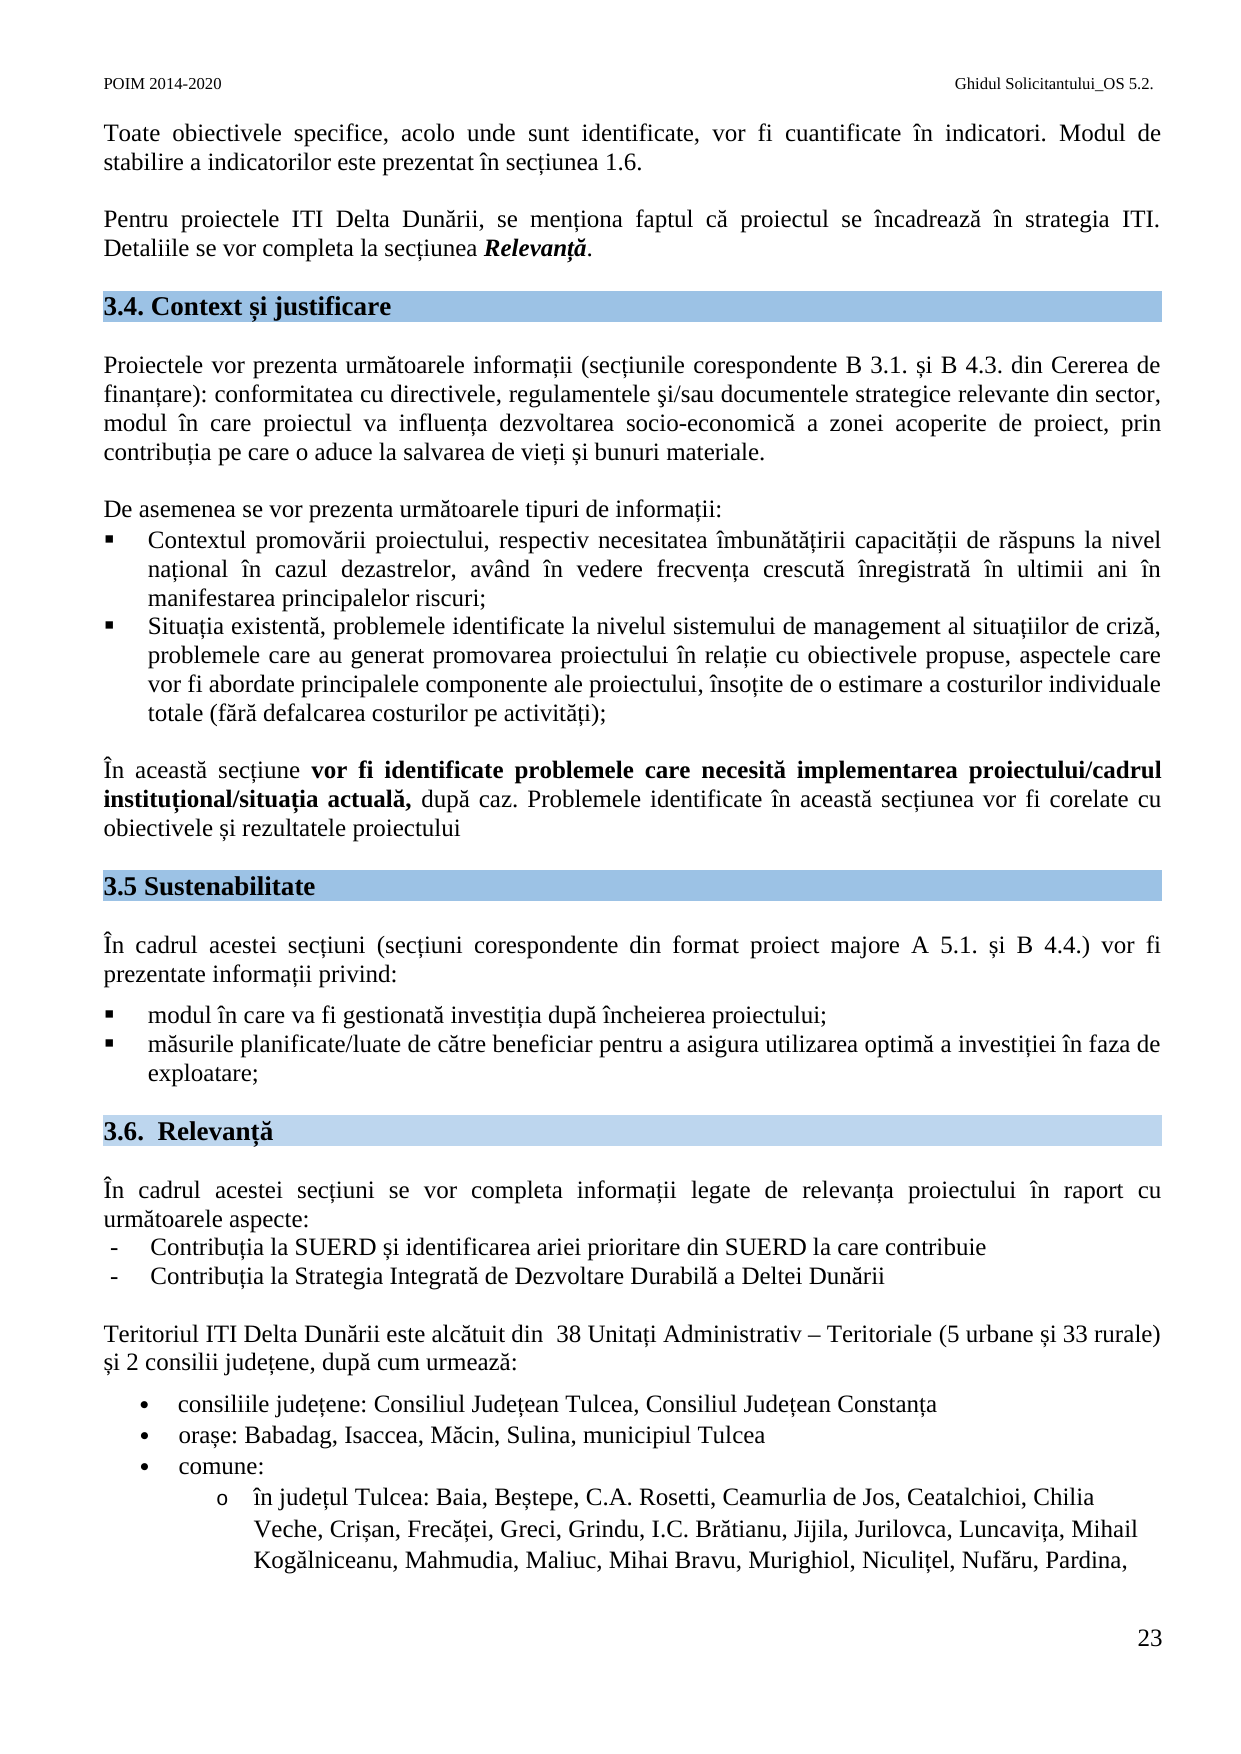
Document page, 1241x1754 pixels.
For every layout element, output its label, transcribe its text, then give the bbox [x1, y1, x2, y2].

subtitle 3.5 Sustenabilitate [103, 870, 1162, 901]
subtitle 3.4. Context și justificare [103, 291, 1162, 322]
text Teritoriul ITI Delta Dunării este alcătuit din 38 Unitați Administrativ – Teritoriale (5 urbane și 33 rurale) și 2 consilii județene, după cum urmează: [103, 1319, 1162, 1376]
text În cadrul acestei secțiuni (secțiuni corespondente din format proiect majore A 5.1. și B 4.4.) vor fi prezentate informații privind: [103, 930, 1162, 988]
text Toate obiectivele specifice, acolo unde sunt identificate, vor fi cuantificate în indicatori. Modul de stabilire a indicatorilor este prezentat în secțiunea 1.6. [103, 118, 1162, 176]
list Situația existentă, problemele identificate la nivelul sistemului de management al situațiilor de criză, problemele care au generat promovarea proiectului în relație cu obiectivele propuse, aspectele care vor fi abordate principalele componente ale proiectului, însoțite de o estimare a costurilor individuale totale (fără defalcarea costurilor pe activități); [103, 611, 1162, 726]
list comune: [141, 1449, 1162, 1480]
list modul în care va fi gestionată investiția după încheierea proiectului; [103, 1000, 1162, 1029]
list consiliile județene: Consiliul Județean Tulcea, Consiliul Județean Constanța [141, 1389, 1162, 1417]
text În cadrul acestei secțiuni se vor completa informații legate de relevanța proiectului în raport cu următoarele aspecte: [103, 1175, 1162, 1232]
list Contribuția la SUERD și identificarea ariei prioritare din SUERD la care contribuie [110, 1232, 1162, 1261]
subtitle 3.6. Relevanță [103, 1115, 1162, 1146]
text Pentru proiectele ITI Delta Dunării, se menționa faptul că proiectul se încadrează în strategia ITI. Detaliile se vor completa la secțiunea Relevanță. [103, 204, 1162, 262]
list Contextul promovării proiectului, respectiv necesitatea îmbunătățirii capacității de răspuns la nivel național în cazul dezastrelor, având în vedere frecvența crescută înregistrată în ultimii ani în manifestarea principalelor riscuri; [103, 525, 1162, 611]
list orașe: Babadag, Isaccea, Măcin, Sulina, municipiul Tulcea [141, 1417, 1162, 1449]
list măsurile planificate/luate de către beneficiar pentru a asigura utilizarea optimă a investiției în faza de exploatare; [103, 1029, 1162, 1086]
text În această secțiune vor fi identificate problemele care necesită implementarea proiectului/cadrul instituțional/situația actuală, după caz. Problemele identificate în această secțiunea vor fi corelate cu obiectivele și rezultatele proiectului [103, 755, 1162, 841]
text De asemenea se vor prezenta următoarele tipuri de informații: [103, 494, 1162, 523]
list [216, 1480, 1162, 1574]
list Contribuția la Strategia Integrată de Dezvoltare Durabilă a Deltei Dunării [110, 1261, 1162, 1290]
text Proiectele vor prezenta următoarele informații (secțiunile corespondente B 3.1. și B 4.3. din Cererea de finanțare): conformitatea cu directivele, regulamentele şi/sau documentele strategice relevante din sector, modul în care proiectul va influența dezvoltarea socio-economică a zonei acoperite de proiect, prin contribuția pe care o aduce la salvarea de vieți și bunuri materiale. [103, 350, 1162, 465]
